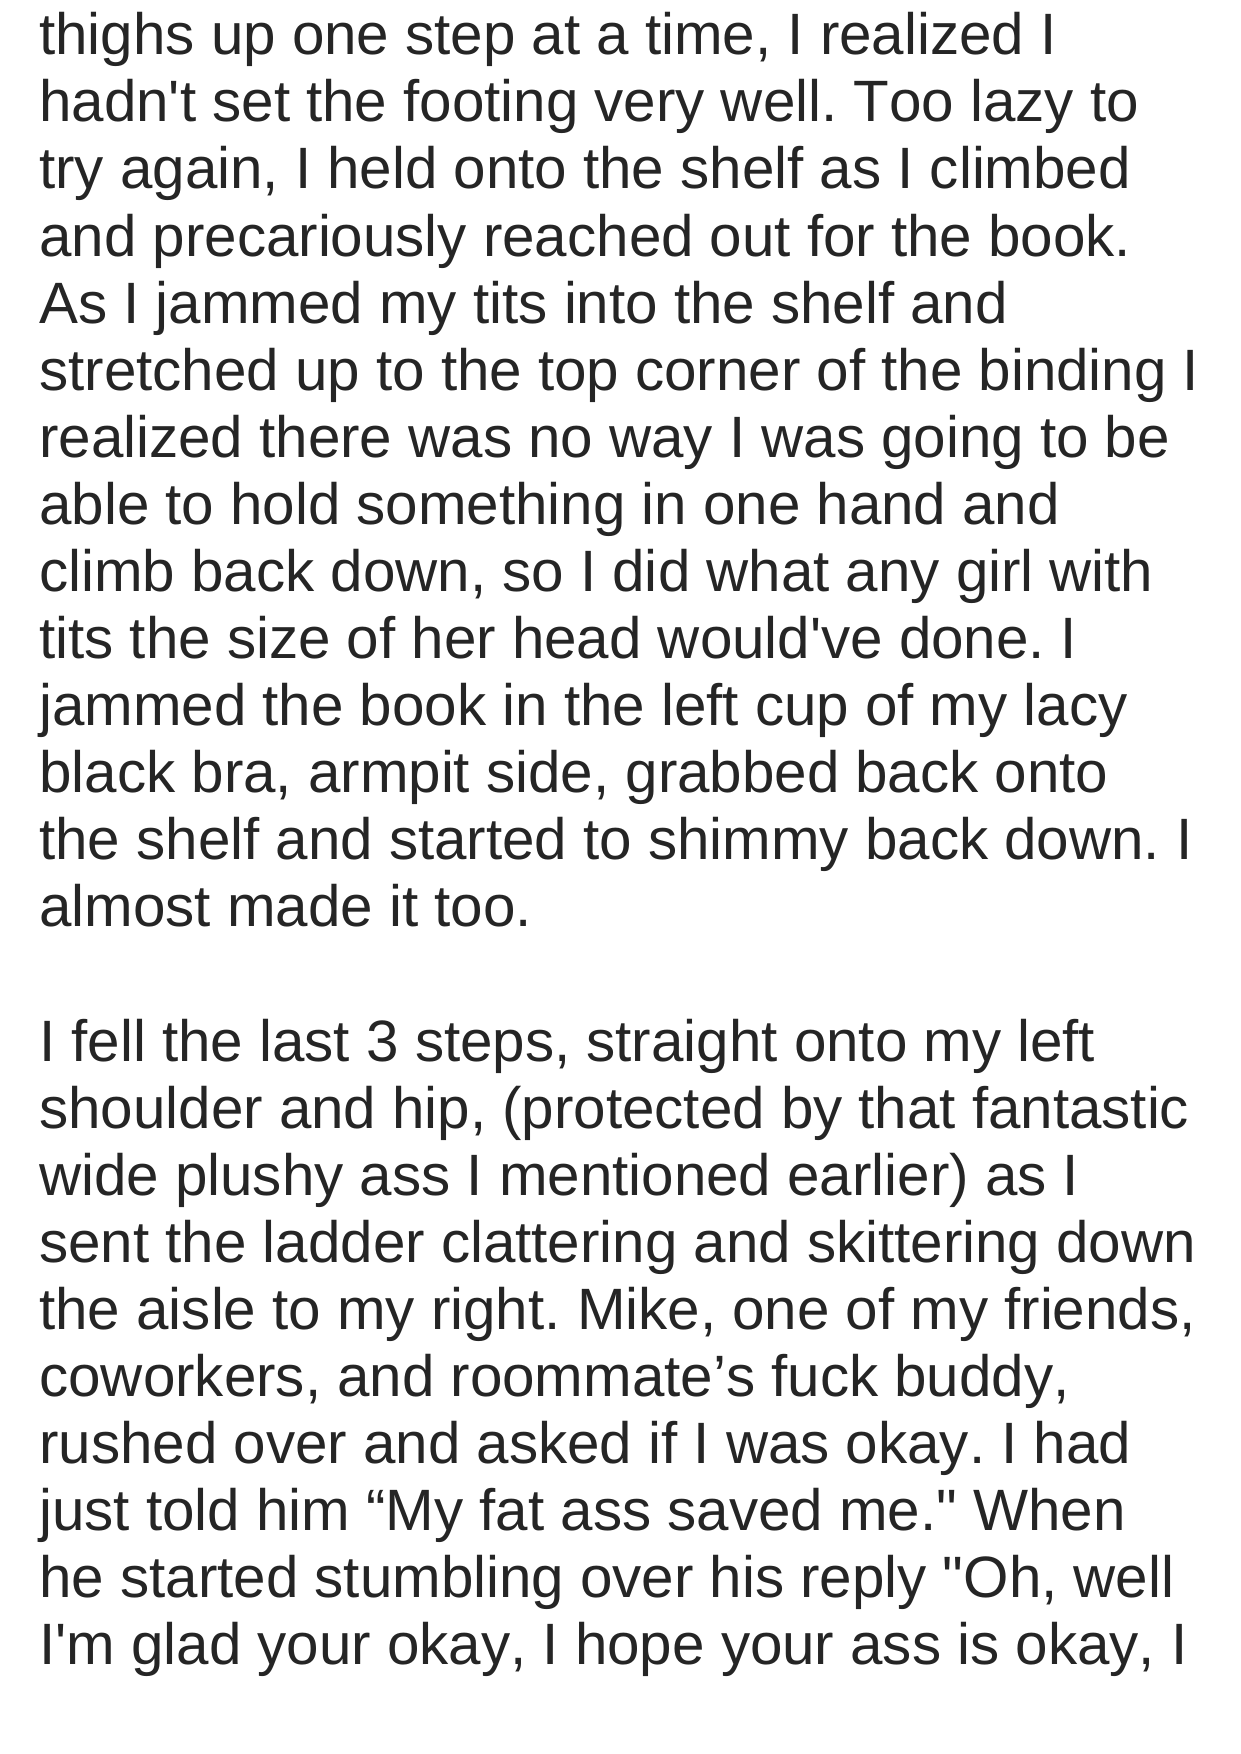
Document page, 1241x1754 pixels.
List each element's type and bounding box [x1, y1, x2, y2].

text [39, 1006, 1201, 1677]
text [39, 0, 1201, 939]
